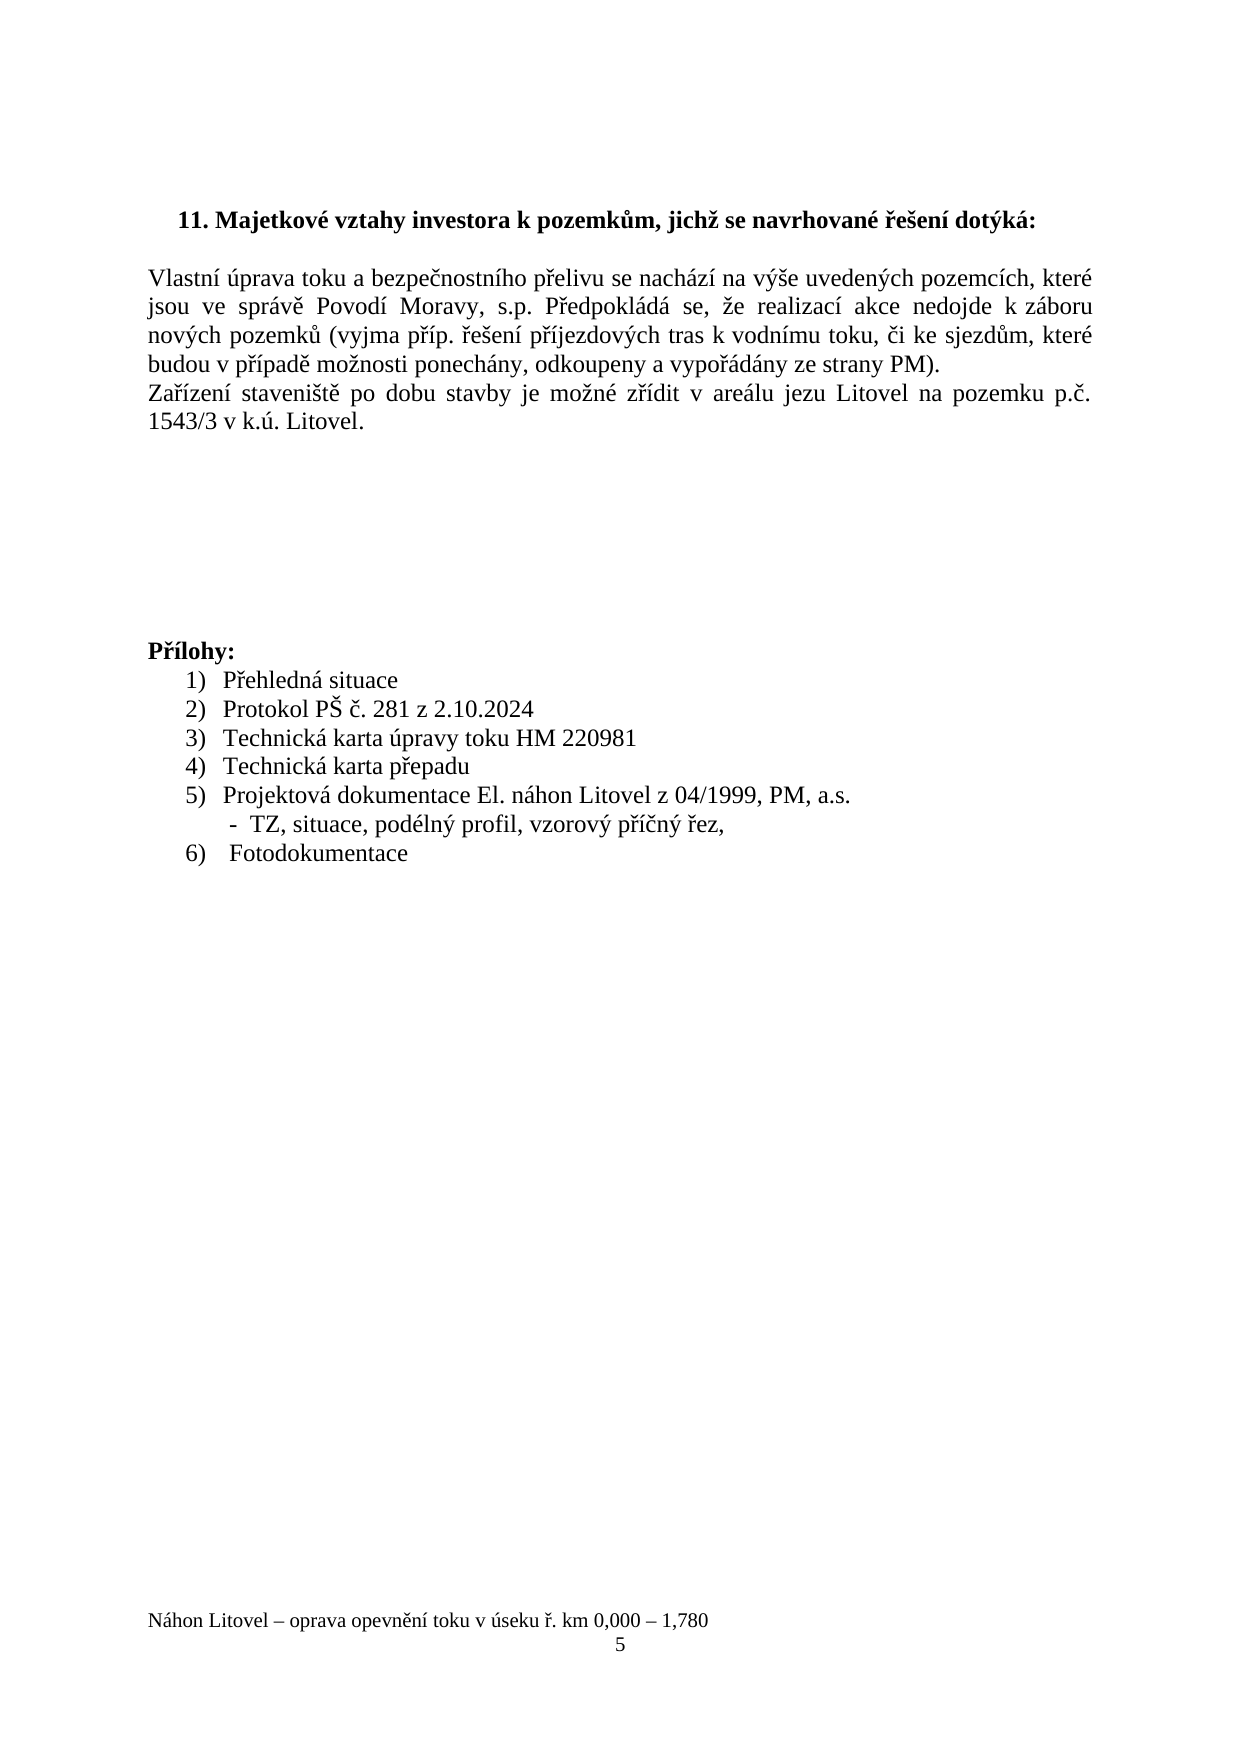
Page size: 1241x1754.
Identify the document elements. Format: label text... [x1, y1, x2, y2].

list Protokol PŠ č. 281 z 2.10.2024 [185, 694, 1093, 723]
list Technická karta přepadu [185, 751, 1093, 780]
list Technická karta úpravy toku HM 220981 [185, 723, 1093, 751]
text Zařízení staveniště po dobu stavby je možné zřídit v areálu jezu Litovel na pozemku p.č. 1543/3 v k.ú. Litovel. [148, 378, 1093, 435]
list Majetkové vztahy investora k pozemkům, jichž se navrhované řešení dotýká: [177, 205, 1093, 234]
text Přílohy: [148, 636, 1093, 665]
list Projektová dokumentace El. náhon Litovel z 04/1999, PM, a.s. [185, 780, 1093, 809]
text - TZ, situace, podélný profil, vzorový příčný řez, [223, 809, 1093, 838]
list Přehledná situace [185, 665, 1093, 694]
text Vlastní úprava toku a bezpečnostního přelivu se nachází na výše uvedených pozemcích, které jsou ve správě Povodí Moravy, s.p. Předpokládá se, že realizací akce nedojde k záboru nových pozemků (vyjma příp. řešení příjezdových tras k vodnímu toku, či ke sjezdům, které budou v případě možnosti ponechány, odkoupeny a vypořádány ze strany PM). [148, 263, 1093, 378]
list Fotodokumentace [185, 838, 1093, 866]
